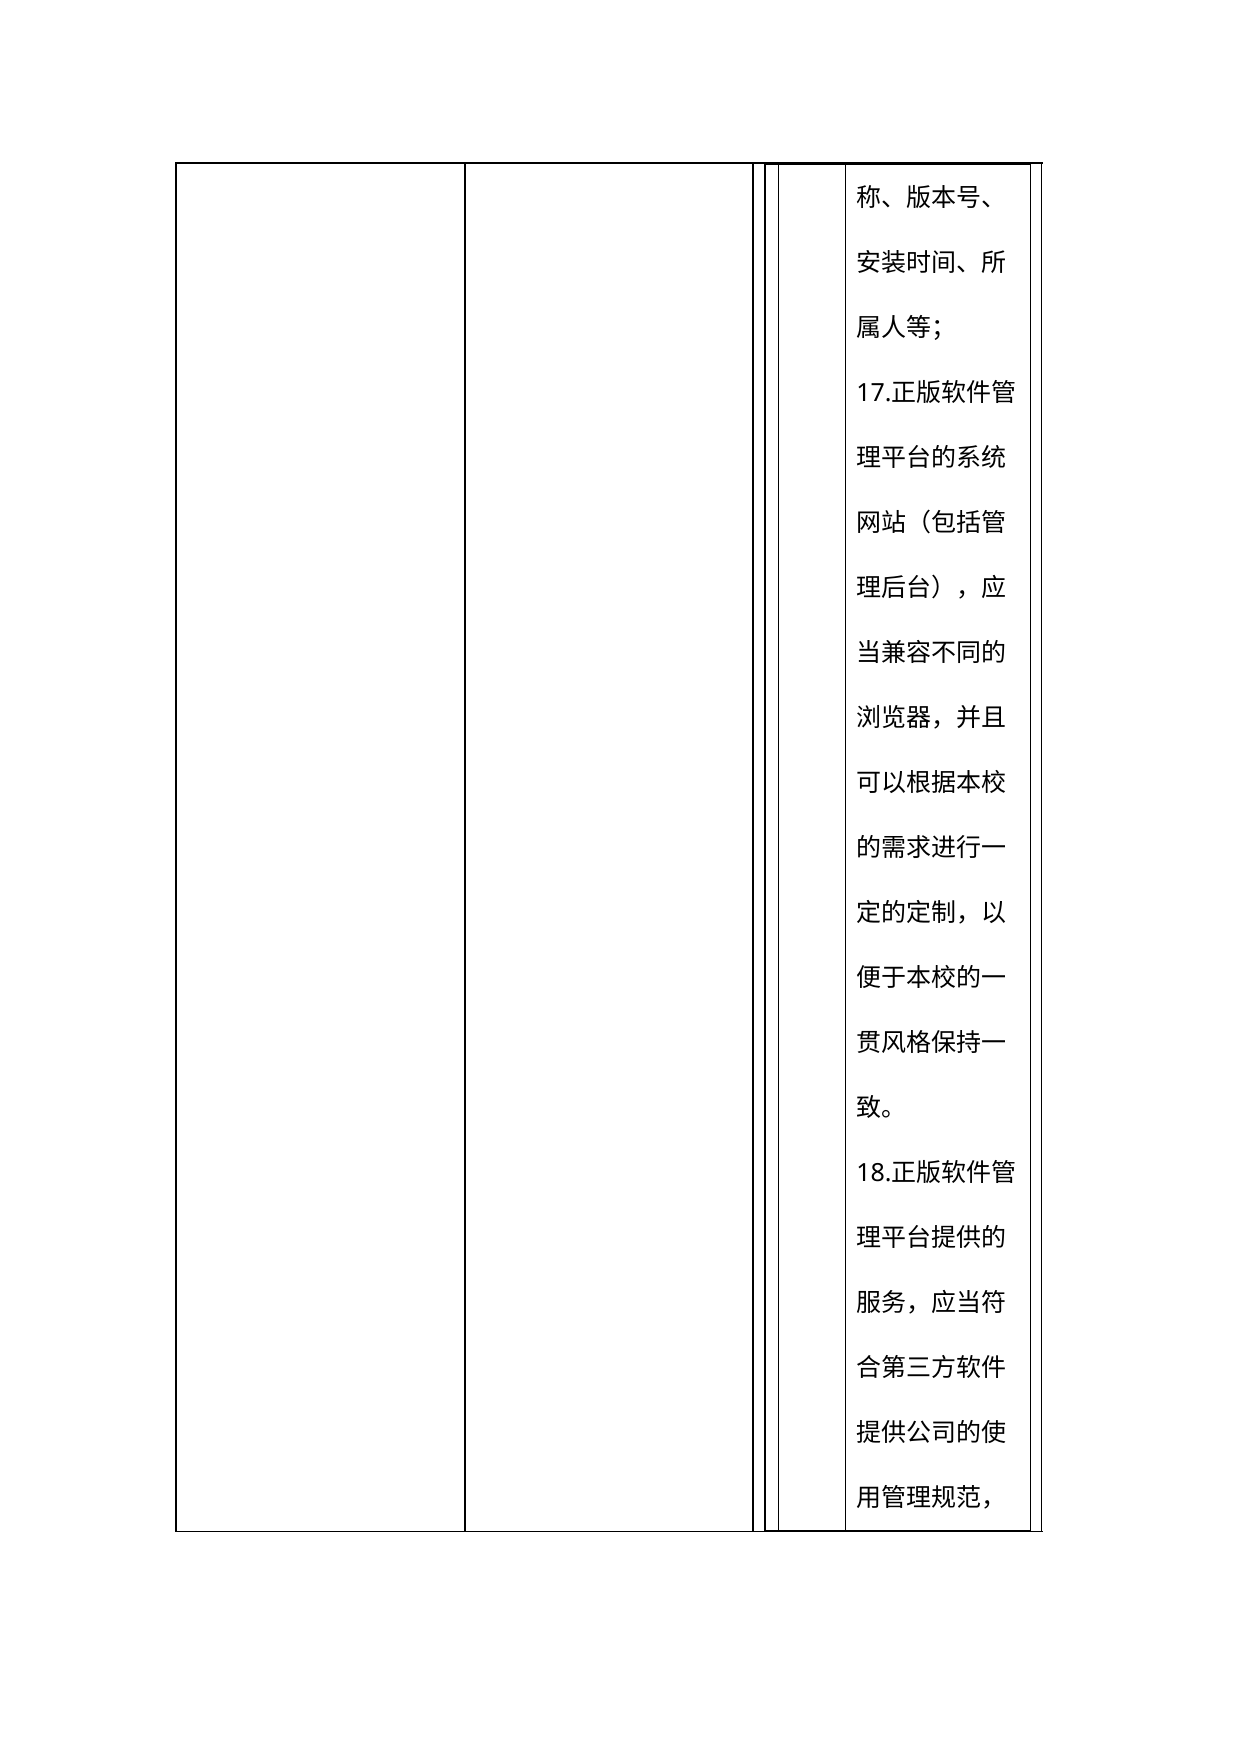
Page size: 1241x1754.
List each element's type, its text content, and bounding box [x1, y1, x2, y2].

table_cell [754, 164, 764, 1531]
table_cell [779, 165, 845, 1530]
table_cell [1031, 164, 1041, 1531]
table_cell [846, 165, 1030, 1530]
table_cell ▲ [466, 164, 752, 1531]
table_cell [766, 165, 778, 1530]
table_cell 1 [177, 164, 464, 1531]
